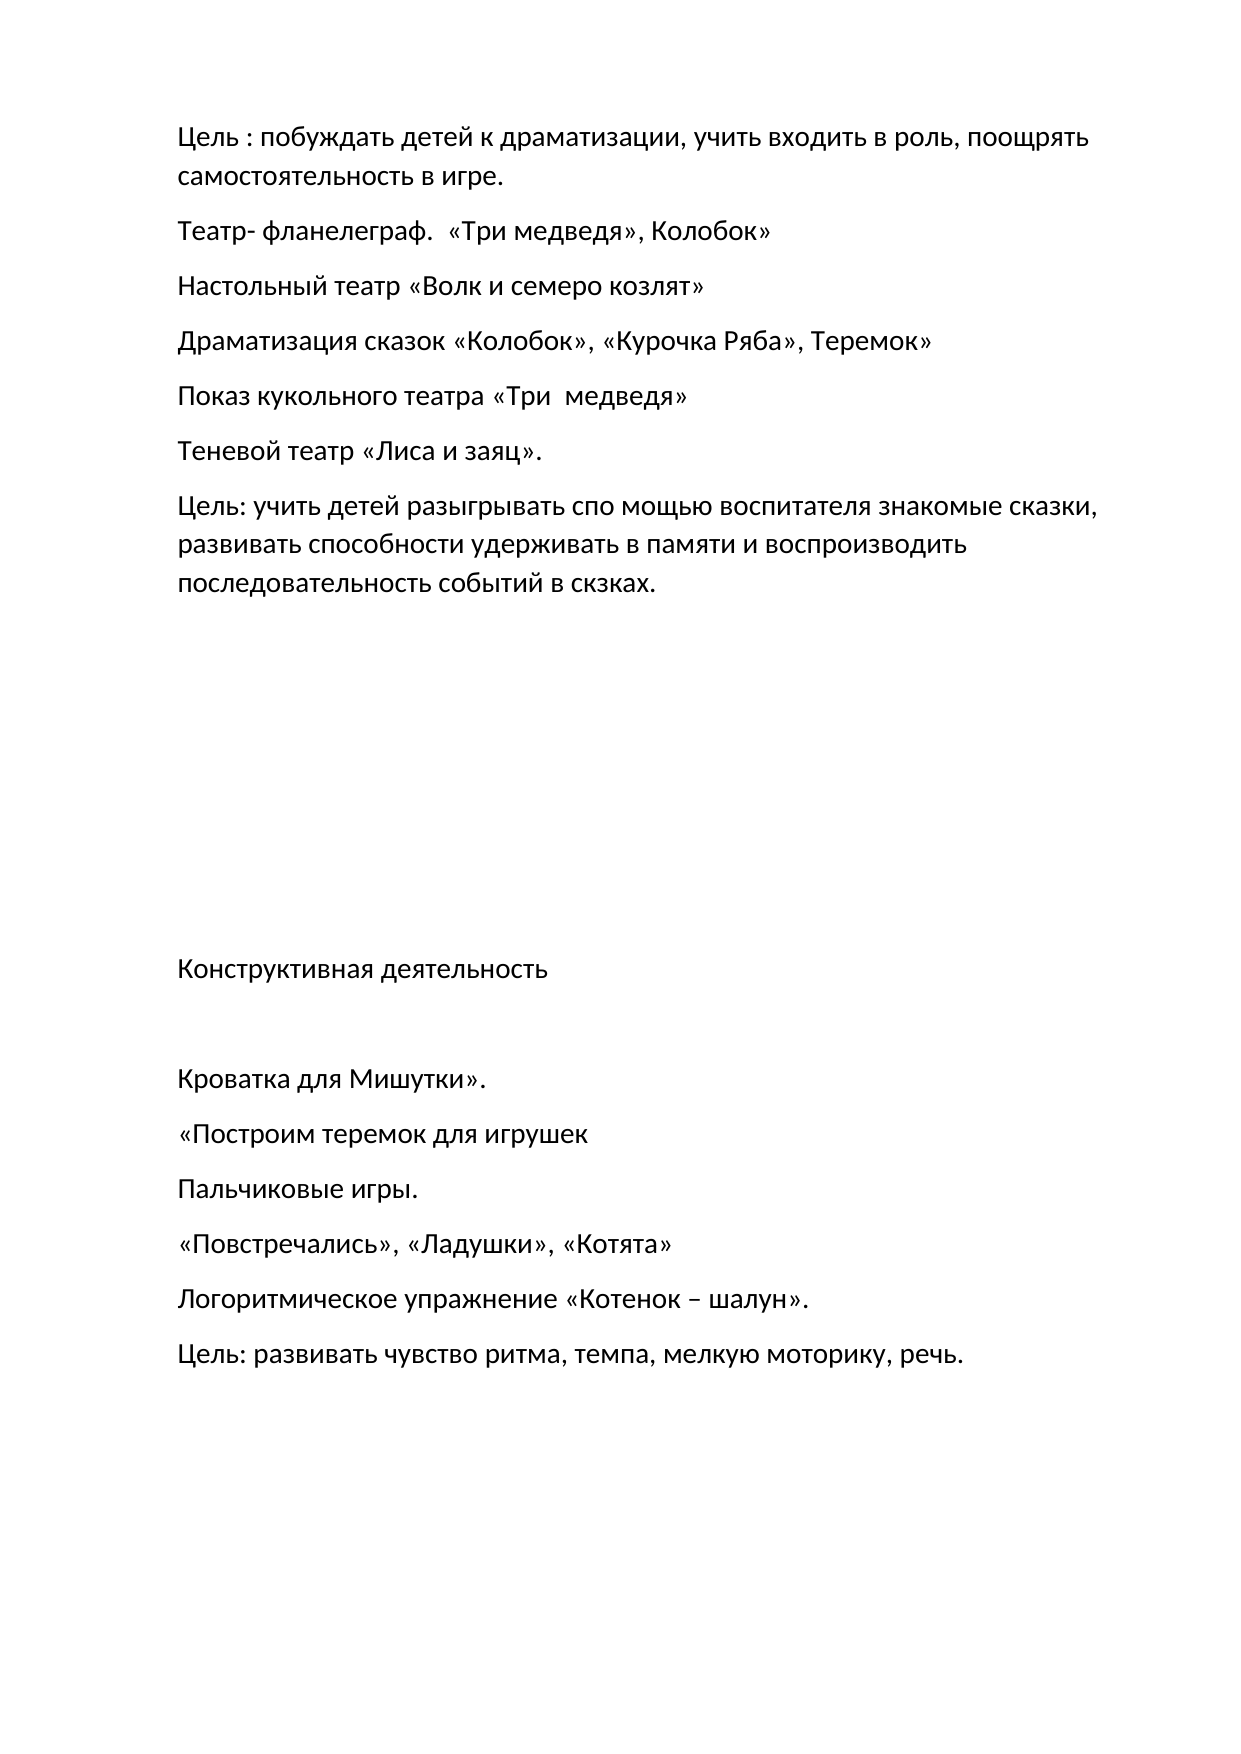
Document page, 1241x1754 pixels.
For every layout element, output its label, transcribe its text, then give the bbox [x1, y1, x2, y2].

text Пальчиковые игры. [177, 1170, 1152, 1206]
text Цель: развивать чувство ритма, темпа, мелкую моторику, речь. [177, 1336, 1152, 1371]
text Настольный театр «Волк и семеро козлят» [177, 267, 1152, 302]
text Логоритмическое упражнение «Котенок – шалун». [177, 1280, 1152, 1316]
text Драматизация сказок «Колобок», «Курочка Ряба», Теремок» [177, 322, 1152, 357]
text Театр- фланелеграф. «Три медведя», Колобок» [177, 212, 1152, 247]
text Кроватка для Мишутки». [177, 1060, 1152, 1096]
text «Построим теремок для игрушек [177, 1115, 1152, 1151]
text Теневой театр «Лиса и заяц». [177, 432, 1152, 468]
text Конструктивная деятельность [177, 950, 1152, 985]
text Цель: учить детей разыгрывать спо мощью воспитателя знакомые сказки, развивать способности удерживать в памяти и воспроизводить последовательность событий в скзках. [177, 487, 1152, 600]
text Цель : побуждать детей к драматизации, учить входить в роль, поощрять самостоятельность в игре. [177, 118, 1152, 192]
text Показ кукольного театра «Три медведя» [177, 377, 1152, 413]
text «Повстречались», «Ладушки», «Котята» [177, 1225, 1152, 1261]
